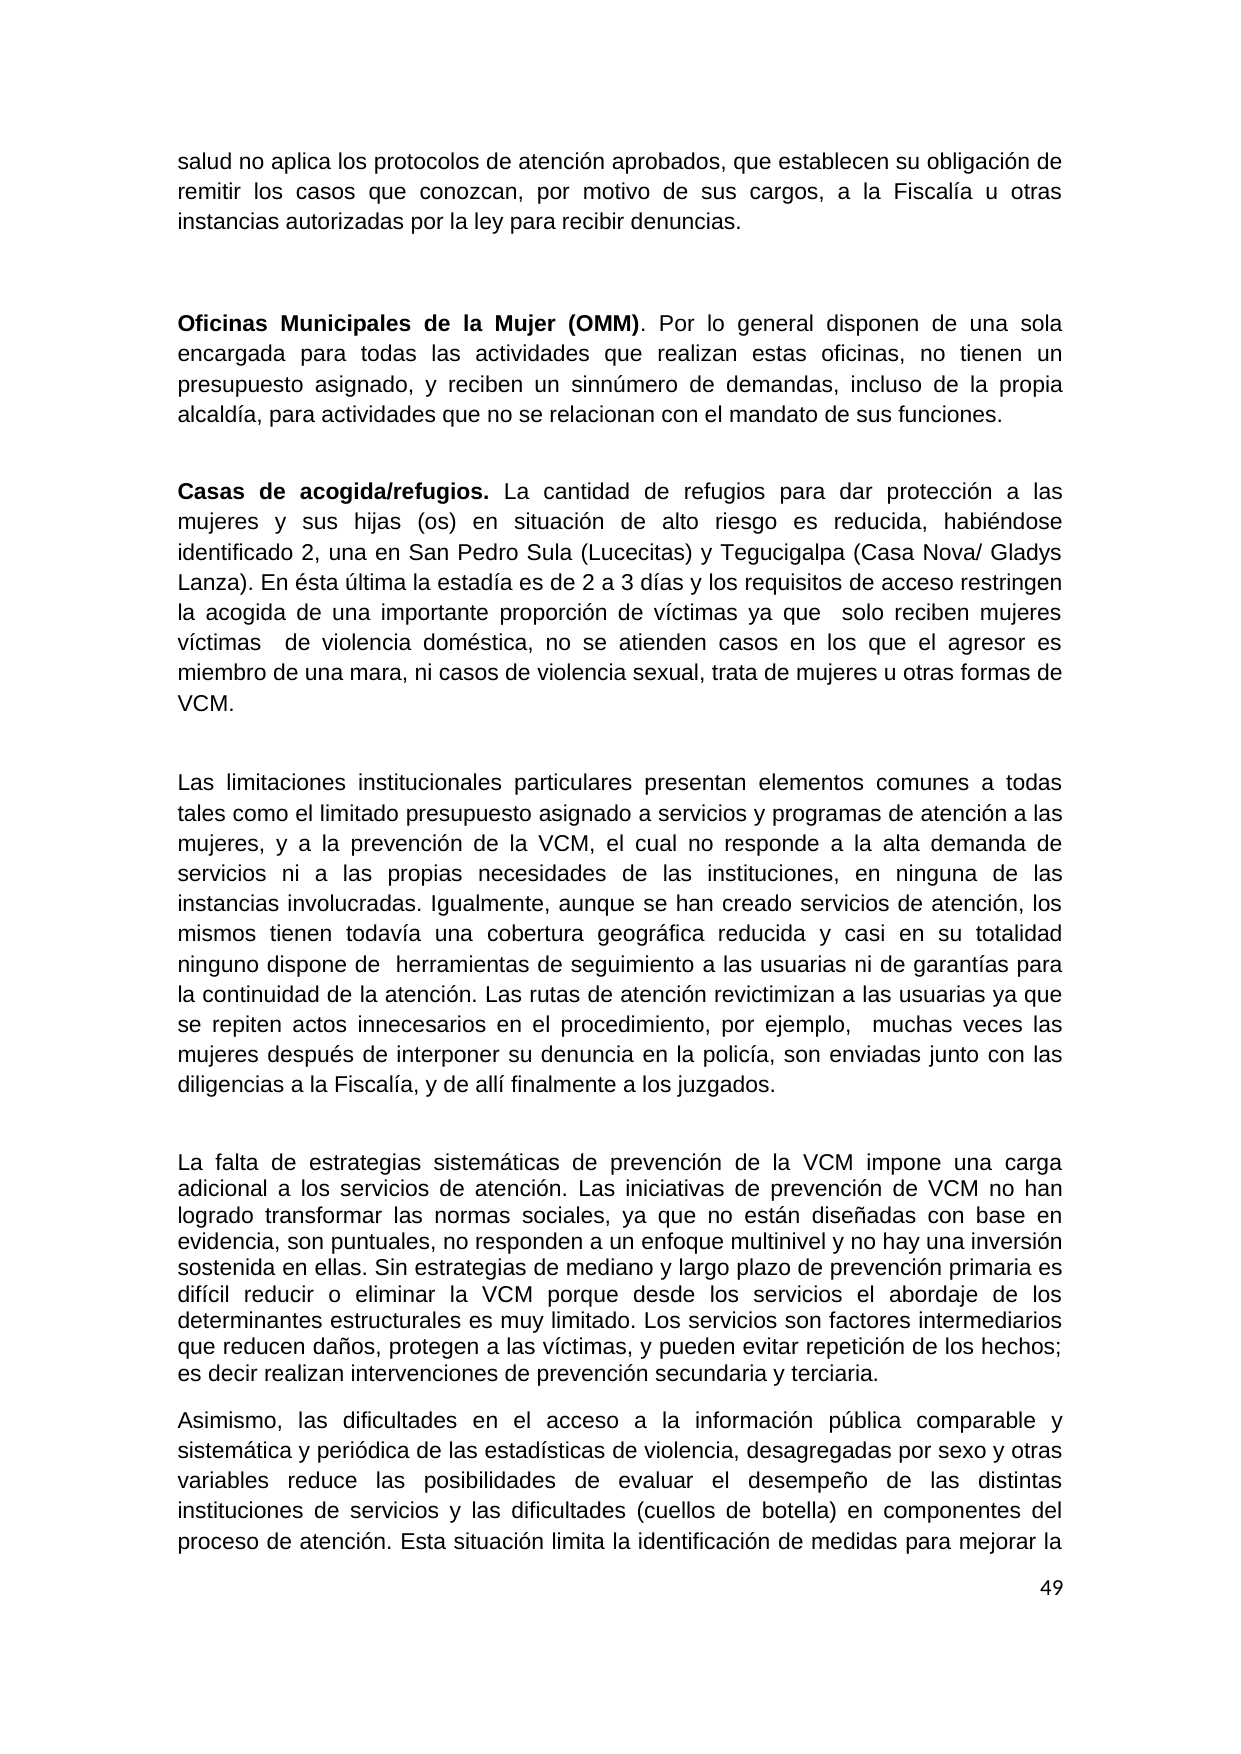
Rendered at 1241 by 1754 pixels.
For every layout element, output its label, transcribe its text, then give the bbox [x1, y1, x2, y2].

text Casas de acogida/refugios. La cantidad de refugios para dar protección a las mujeres y sus hijas (os) en situación de alto riesgo es reducida, habiéndose identificado 2, una en San Pedro Sula (Lucecitas) y Tegucigalpa (Casa Nova/ Gladys Lanza). En ésta última la estadía es de 2 a 3 días y los requisitos de acceso restringen la acogida de una importante proporción de víctimas ya que solo reciben mujeres víctimas de violencia doméstica, no se atienden casos en los que el agresor es miembro de una mara, ni casos de violencia sexual, trata de mujeres u otras formas de VCM. [177, 478, 1063, 716]
text Las limitaciones institucionales particulares presentan elementos comunes a todas tales como el limitado presupuesto asignado a servicios y programas de atención a las mujeres, y a la prevención de la VCM, el cual no responde a la alta demanda de servicios ni a las propias necesidades de las instituciones, en ninguna de las instancias involucradas. Igualmente, aunque se han creado servicios de atención, los mismos tienen todavía una cobertura geográfica reducida y casi en su totalidad ninguno dispone de herramientas de seguimiento a las usuarias ni de garantías para la continuidad de la atención. Las rutas de atención revictimizan a las usuarias ya que se repiten actos innecesarios en el procedimiento, por ejemplo, muchas veces las mujeres después de interponer su denuncia en la policía, son enviadas junto con las diligencias a la Fiscalía, y de allí finalmente a los juzgados. [177, 769, 1063, 1098]
text Oficinas Municipales de la Mujer (OMM). Por lo general disponen de una sola encargada para todas las actividades que realizan estas oficinas, no tienen un presupuesto asignado, y reciben un sinnúmero de demandas, incluso de la propia alcaldía, para actividades que no se relacionan con el mandato de sus funciones. [177, 310, 1063, 427]
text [177, 148, 1063, 234]
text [177, 1407, 1063, 1554]
text La falta de estrategias sistemáticas de prevención de la VCM impone una carga adicional a los servicios de atención. Las iniciativas de prevención de VCM no han logrado transformar las normas sociales, ya que no están diseñadas con base en evidencia, son puntuales, no responden a un enfoque multinivel y no hay una inversión sostenida en ellas. Sin estrategias de mediano y largo plazo de prevención primaria es difícil reducir o eliminar la VCM porque desde los servicios el abordaje de los determinantes estructurales es muy limitado. Los servicios son factores intermediarios que reducen daños, protegen a las víctimas, y pueden evitar repetición de los hechos; es decir realizan intervenciones de prevención secundaria y terciaria. [177, 1149, 1063, 1386]
